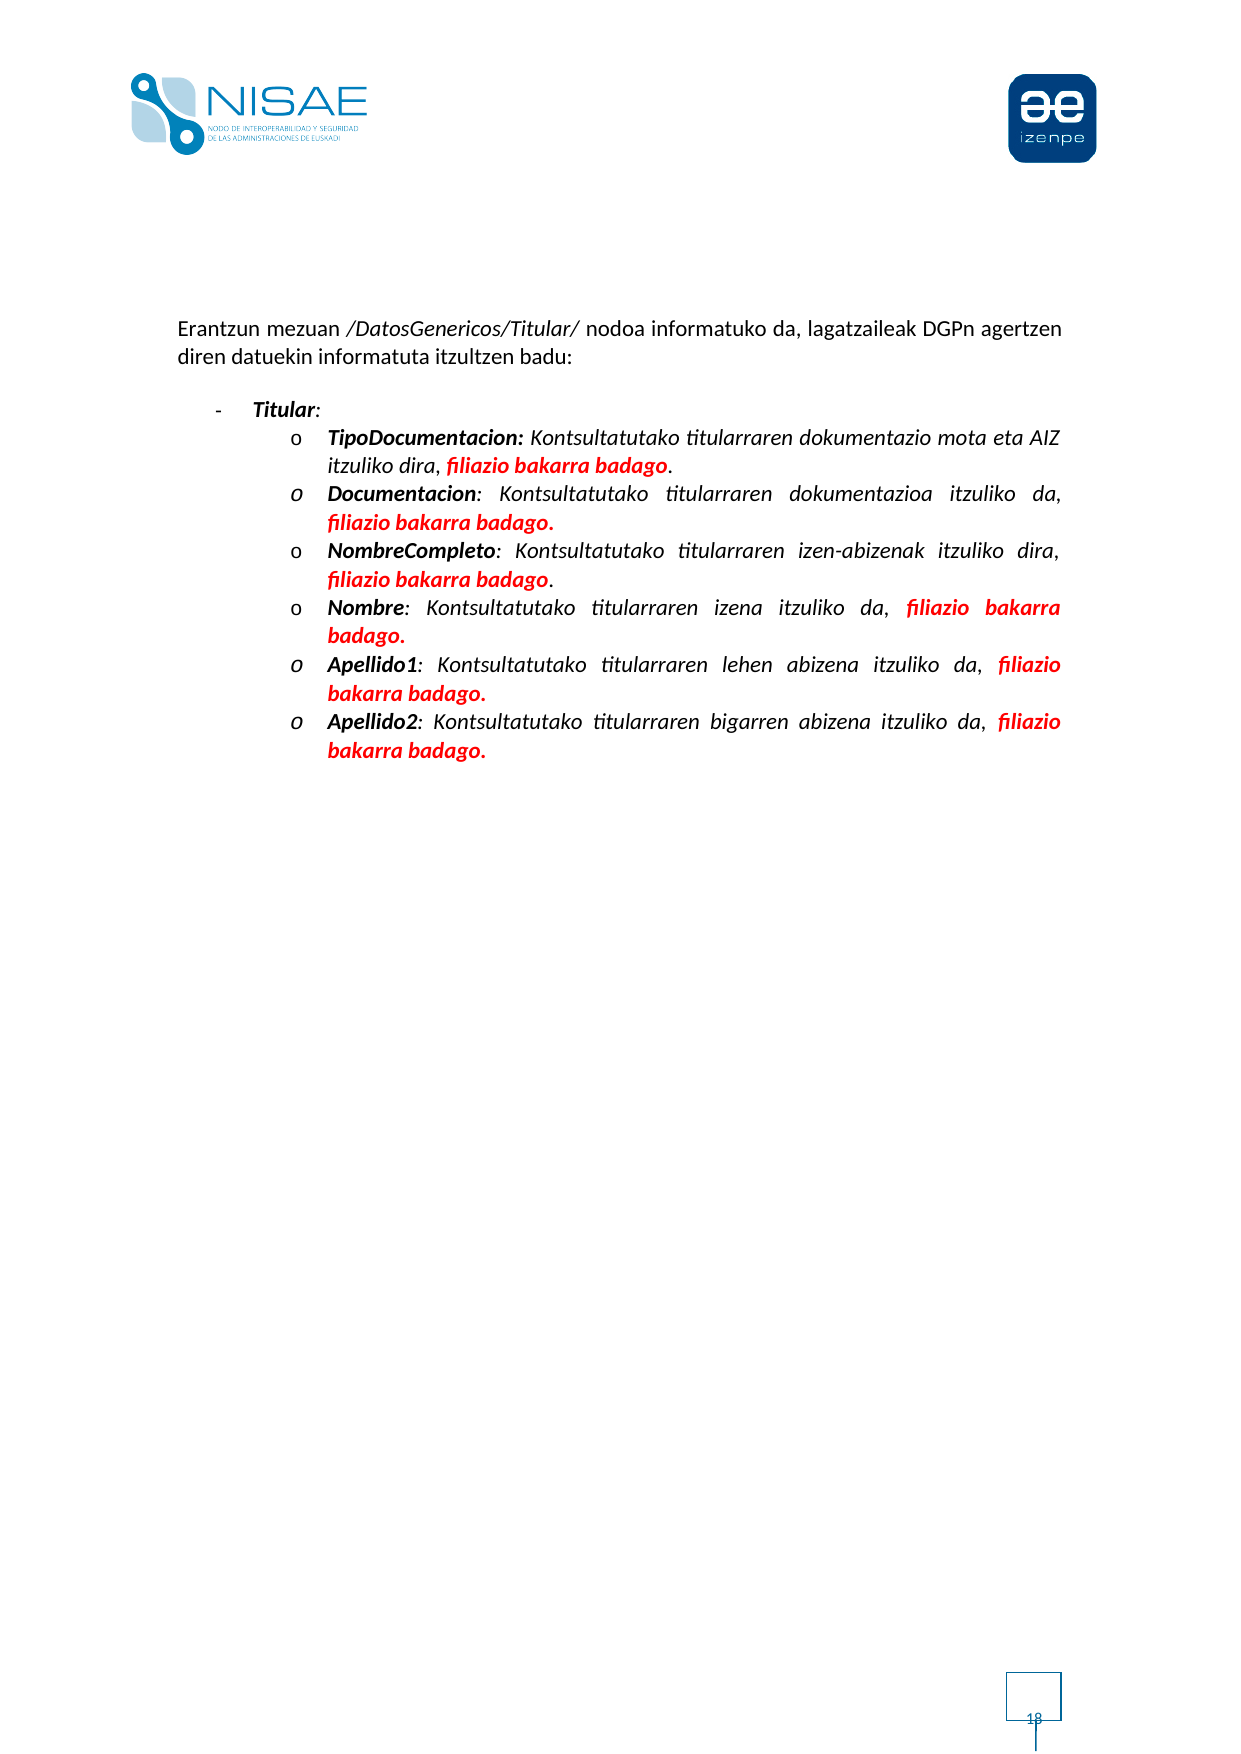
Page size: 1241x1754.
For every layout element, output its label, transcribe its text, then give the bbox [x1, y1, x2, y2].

list Nombre: Kontsultatutako titularraren izena itzuliko da, filiazio bakarra badago. [290, 593, 1063, 650]
picture [1007, 74, 1097, 163]
picture [118, 73, 180, 155]
picture [181, 131, 193, 143]
picture [139, 81, 148, 90]
list Titular: [215, 395, 1063, 423]
list Apellido1: Kontsultatutako titularraren lehen abizena itzuliko da, filiazio bakarra badago. [290, 650, 1063, 707]
list Documentacion: Kontsultatutako titularraren dokumentazioa itzuliko da, filiazio bakarra badago. [290, 479, 1063, 537]
picture [149, 73, 386, 155]
list Apellido2: Kontsultatutako titularraren bigarren abizena itzuliko da, filiazio bakarra badago. [290, 707, 1063, 764]
text Erantzun mezuan /DatosGenericos/Titular/ nodoa informatuko da, lagatzaileak DGPn agertzen diren datuekin informatuta itzultzen badu: [177, 314, 1063, 370]
list TipoDocumentacion: Kontsultatutako titularraren dokumentazio mota eta AIZ itzuliko dira, filiazio bakarra badago. [290, 423, 1063, 479]
list NombreCompleto: Kontsultatutako titularraren izen-abizenak itzuliko dira, filiazio bakarra badago. [290, 537, 1063, 593]
